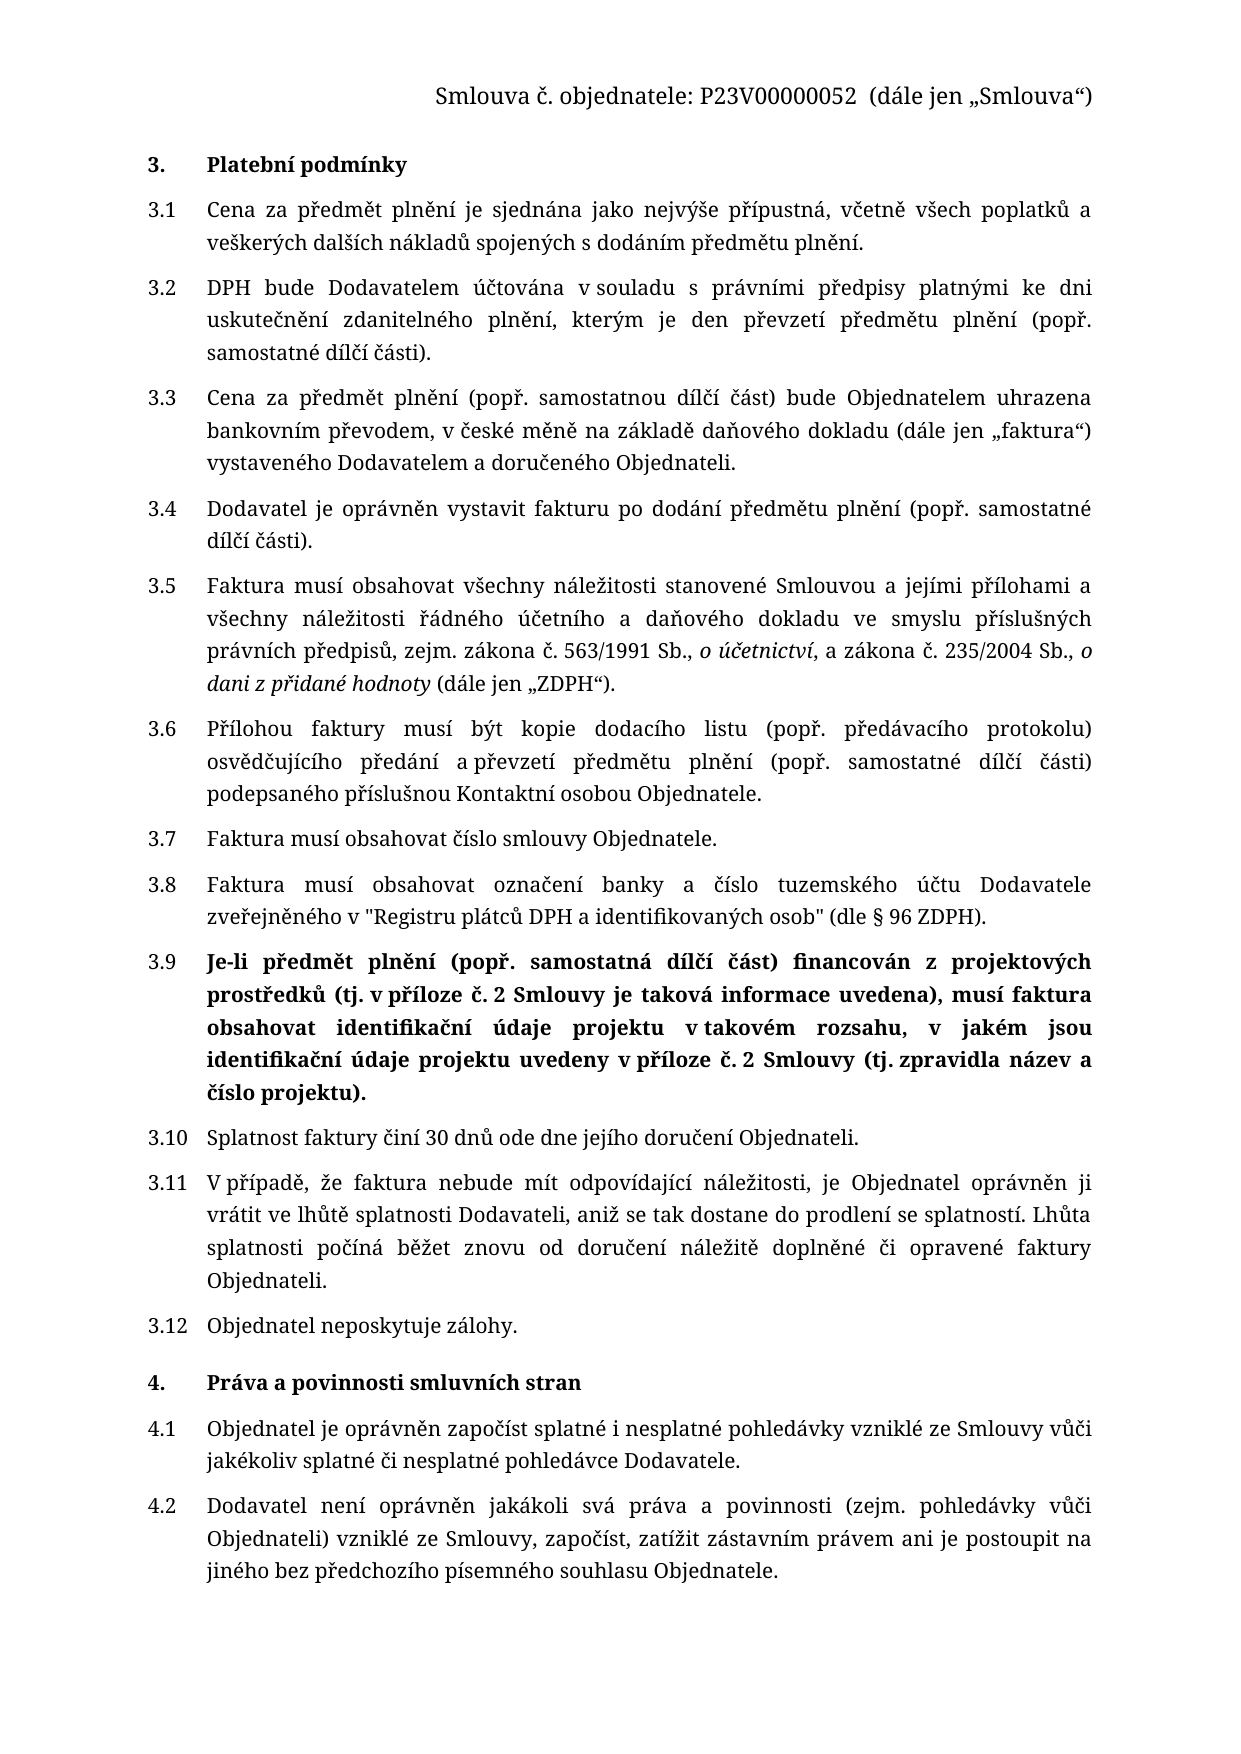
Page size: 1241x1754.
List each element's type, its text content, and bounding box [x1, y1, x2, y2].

list Objednatel je oprávněn započíst splatné i nesplatné pohledávky vzniklé ze Smlouvy vůči jakékoliv splatné či nesplatné pohledávce Dodavatele. [148, 1414, 1093, 1475]
list Objednatel neposkytuje zálohy. [148, 1311, 1093, 1339]
list Dodavatel je oprávněn vystavit fakturu po dodání předmětu plnění (popř. samostatné dílčí části). [148, 494, 1093, 555]
list Přílohou faktury musí být kopie dodacího listu (popř. předávacího protokolu) osvědčujícího předání a převzetí předmětu plnění (popř. samostatné dílčí části) podepsaného příslušnou Kontaktní osobou Objednatele. [148, 714, 1093, 808]
list Cena za předmět plnění je sjednána jako nejvýše přípustná, včetně všech poplatků a veškerých dalších nákladů spojených s dodáním předmětu plnění. [148, 195, 1093, 256]
list V případě, že faktura nebude mít odpovídající náležitosti, je Objednatel oprávněn ji vrátit ve lhůtě splatnosti Dodavateli, aniž se tak dostane do prodlení se splatností. Lhůta splatnosti počíná běžet znovu od doručení náležitě doplněné či opravené faktury Objednateli. [148, 1168, 1093, 1294]
list Práva a povinnosti smluvních stran [148, 1368, 1093, 1397]
list Faktura musí obsahovat označení banky a číslo tuzemského účtu Dodavatele zveřejněného v "Registru plátců DPH a identifikovaných osob" (dle § 96 ZDPH). [148, 870, 1093, 931]
list Platební podmínky [148, 150, 1093, 179]
list Splatnost faktury činí 30 dnů ode dne jejího doručení Objednateli. [148, 1123, 1093, 1151]
list Faktura musí obsahovat všechny náležitosti stanovené Smlouvou a jejími přílohami a všechny náležitosti řádného účetního a daňového dokladu ve smyslu příslušných právních předpisů, zejm. zákona č. 563/1991 Sb., o účetnictví, a zákona č. 235/2004 Sb., o dani z přidané hodnoty (dále jen „ZDPH“). [148, 571, 1093, 698]
list Je-li předmět plnění (popř. samostatná dílčí část) financován z projektových prostředků (tj. v příloze č. 2 Smlouvy je taková informace uvedena), musí faktura obsahovat identifikační údaje projektu v takovém rozsahu, v jakém jsou identifikační údaje projektu uvedeny v příloze č. 2 Smlouvy (tj. zpravidla název a číslo projektu). [148, 947, 1093, 1106]
list DPH bude Dodavatelem účtována v souladu s právními předpisy platnými ke dni uskutečnění zdanitelného plnění, kterým je den převzetí předmětu plnění (popř. samostatné dílčí části). [148, 273, 1093, 367]
list Faktura musí obsahovat číslo smlouvy Objednatele. [148, 824, 1093, 853]
list Dodavatel není oprávněn jakákoli svá práva a povinnosti (zejm. pohledávky vůči Objednateli) vzniklé ze Smlouvy, započíst, zatížit zástavním právem ani je postoupit na jiného bez předchozího písemného souhlasu Objednatele. [148, 1491, 1093, 1585]
list Cena za předmět plnění (popř. samostatnou dílčí část) bude Objednatelem uhrazena bankovním převodem, v české měně na základě daňového dokladu (dále jen „faktura“) vystaveného Dodavatelem a doručeného Objednateli. [148, 383, 1093, 477]
